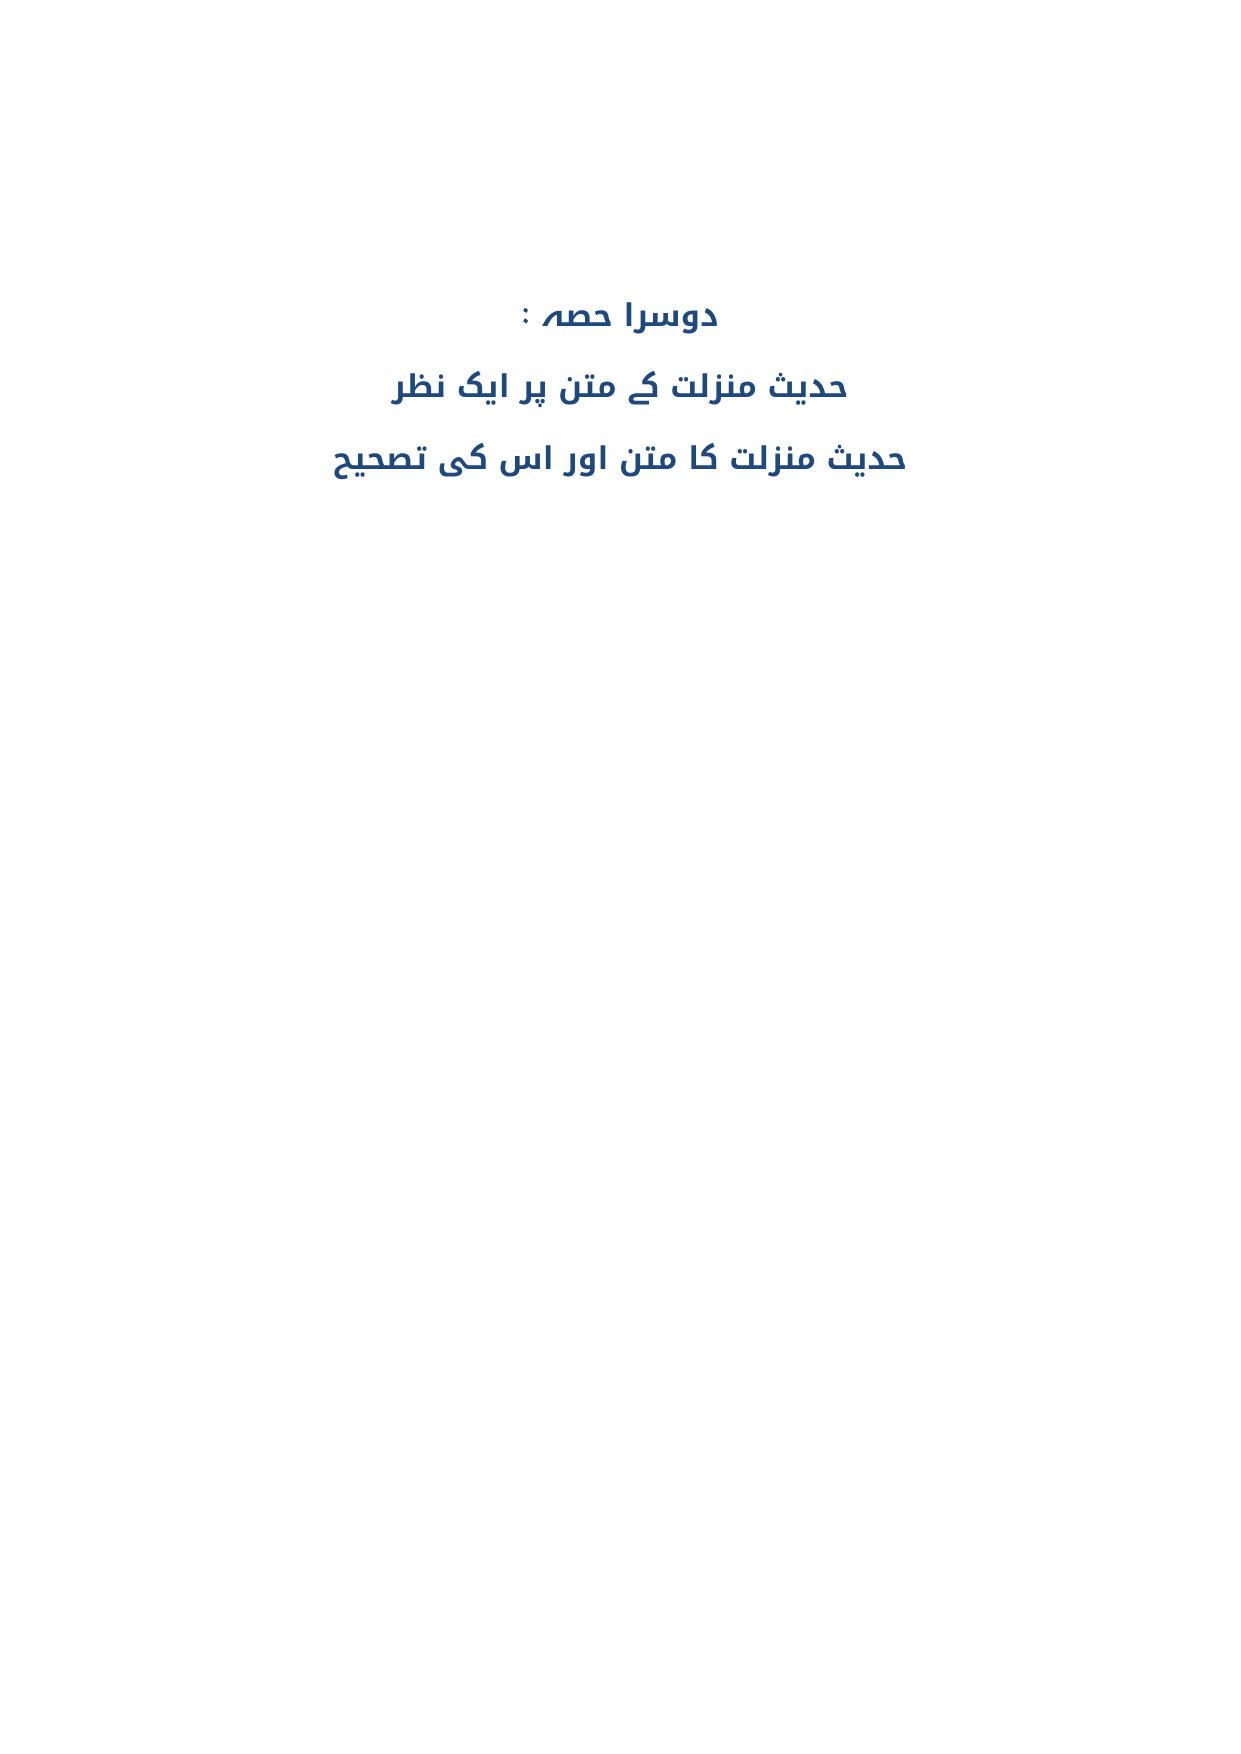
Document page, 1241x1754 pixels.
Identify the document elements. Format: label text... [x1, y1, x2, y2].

subtitle حدیث منزلت کے متن پر ایک نظر [75, 358, 1165, 417]
subtitle دوسرا حصہ : [75, 286, 1165, 345]
subtitle حدیث منزلت کا متن اور اس کی تصحیح [75, 429, 1165, 489]
